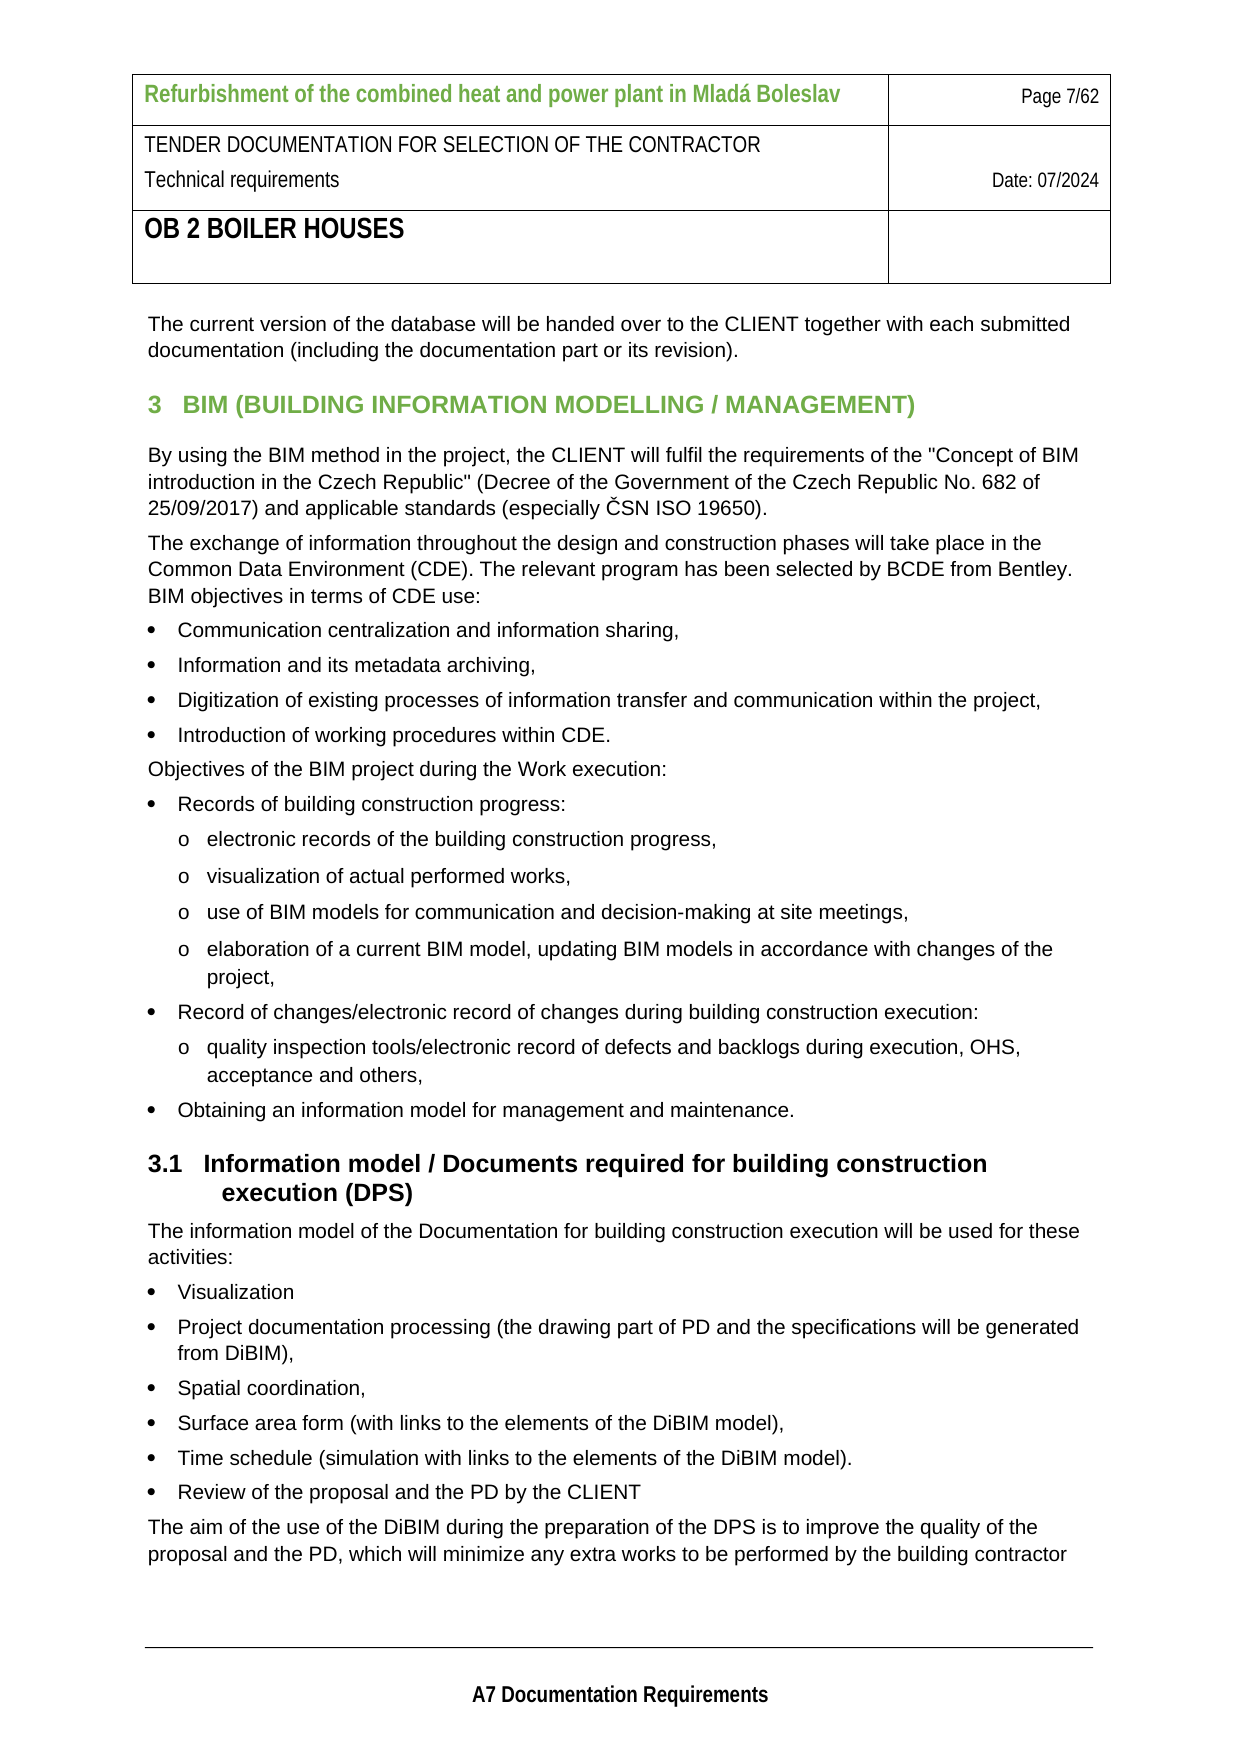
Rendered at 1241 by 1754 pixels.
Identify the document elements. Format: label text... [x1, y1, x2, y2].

text The exchange of information throughout the design and construction phases will take place in the Common Data Environment (CDE). The relevant program has been selected by BCDE from Bentley. BIM objectives in terms of CDE use: [148, 531, 1093, 607]
list Visualization [148, 1280, 1093, 1304]
list Introduction of working procedures within CDE. [148, 722, 1093, 747]
list Digitization of existing processes of information transfer and communication within the project, [148, 688, 1093, 712]
list electronic records of the building construction progress, [177, 827, 1093, 853]
text Information model / Documents required for building construction execution (DPS) [148, 1149, 1093, 1206]
text Objectives of the BIM project during the Work execution: [148, 757, 1093, 781]
list Obtaining an information model for management and maintenance. [148, 1097, 1093, 1121]
list quality inspection tools/electronic record of defects and backlogs during execution, OHS, acceptance and others, [177, 1034, 1093, 1087]
list Surface area form (with links to the elements of the DiBIM model), [148, 1411, 1093, 1435]
text The information model of the Documentation for building construction execution will be used for these activities: [148, 1219, 1093, 1269]
text The current version of the database will be handed over to the CLIENT together with each submitted documentation (including the documentation part or its revision). [148, 312, 1093, 362]
list Records of building construction progress: [148, 792, 1093, 816]
list Spatial coordination, [148, 1376, 1093, 1400]
list Review of the proposal and the PD by the CLIENT [148, 1480, 1093, 1504]
text BIM (BUILDING INFORMATION MODELLING / MANAGEMENT) [148, 389, 1093, 418]
list use of BIM models for communication and decision-making at site meetings, [177, 900, 1093, 926]
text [148, 1515, 1093, 1565]
list Project documentation processing (the drawing part of PD and the specifications will be generated from DiBIM), [148, 1315, 1093, 1365]
list Record of changes/electronic record of changes during building construction execution: [148, 1000, 1093, 1024]
list Communication centralization and information sharing, [148, 618, 1093, 642]
list visualization of actual performed works, [177, 863, 1093, 889]
list Time schedule (simulation with links to the elements of the DiBIM model). [148, 1445, 1093, 1469]
text By using the BIM method in the project, the CLIENT will fulfil the requirements of the "Concept of BIM introduction in the Czech Republic" (Decree of the Government of the Czech Republic No. 682 of 25/09/2017) and applicable standards (especially ČSN ISO 19650). [148, 443, 1093, 520]
list Information and its metadata archiving, [148, 653, 1093, 677]
list elaboration of a current BIM model, updating BIM models in accordance with changes of the project, [177, 937, 1093, 989]
